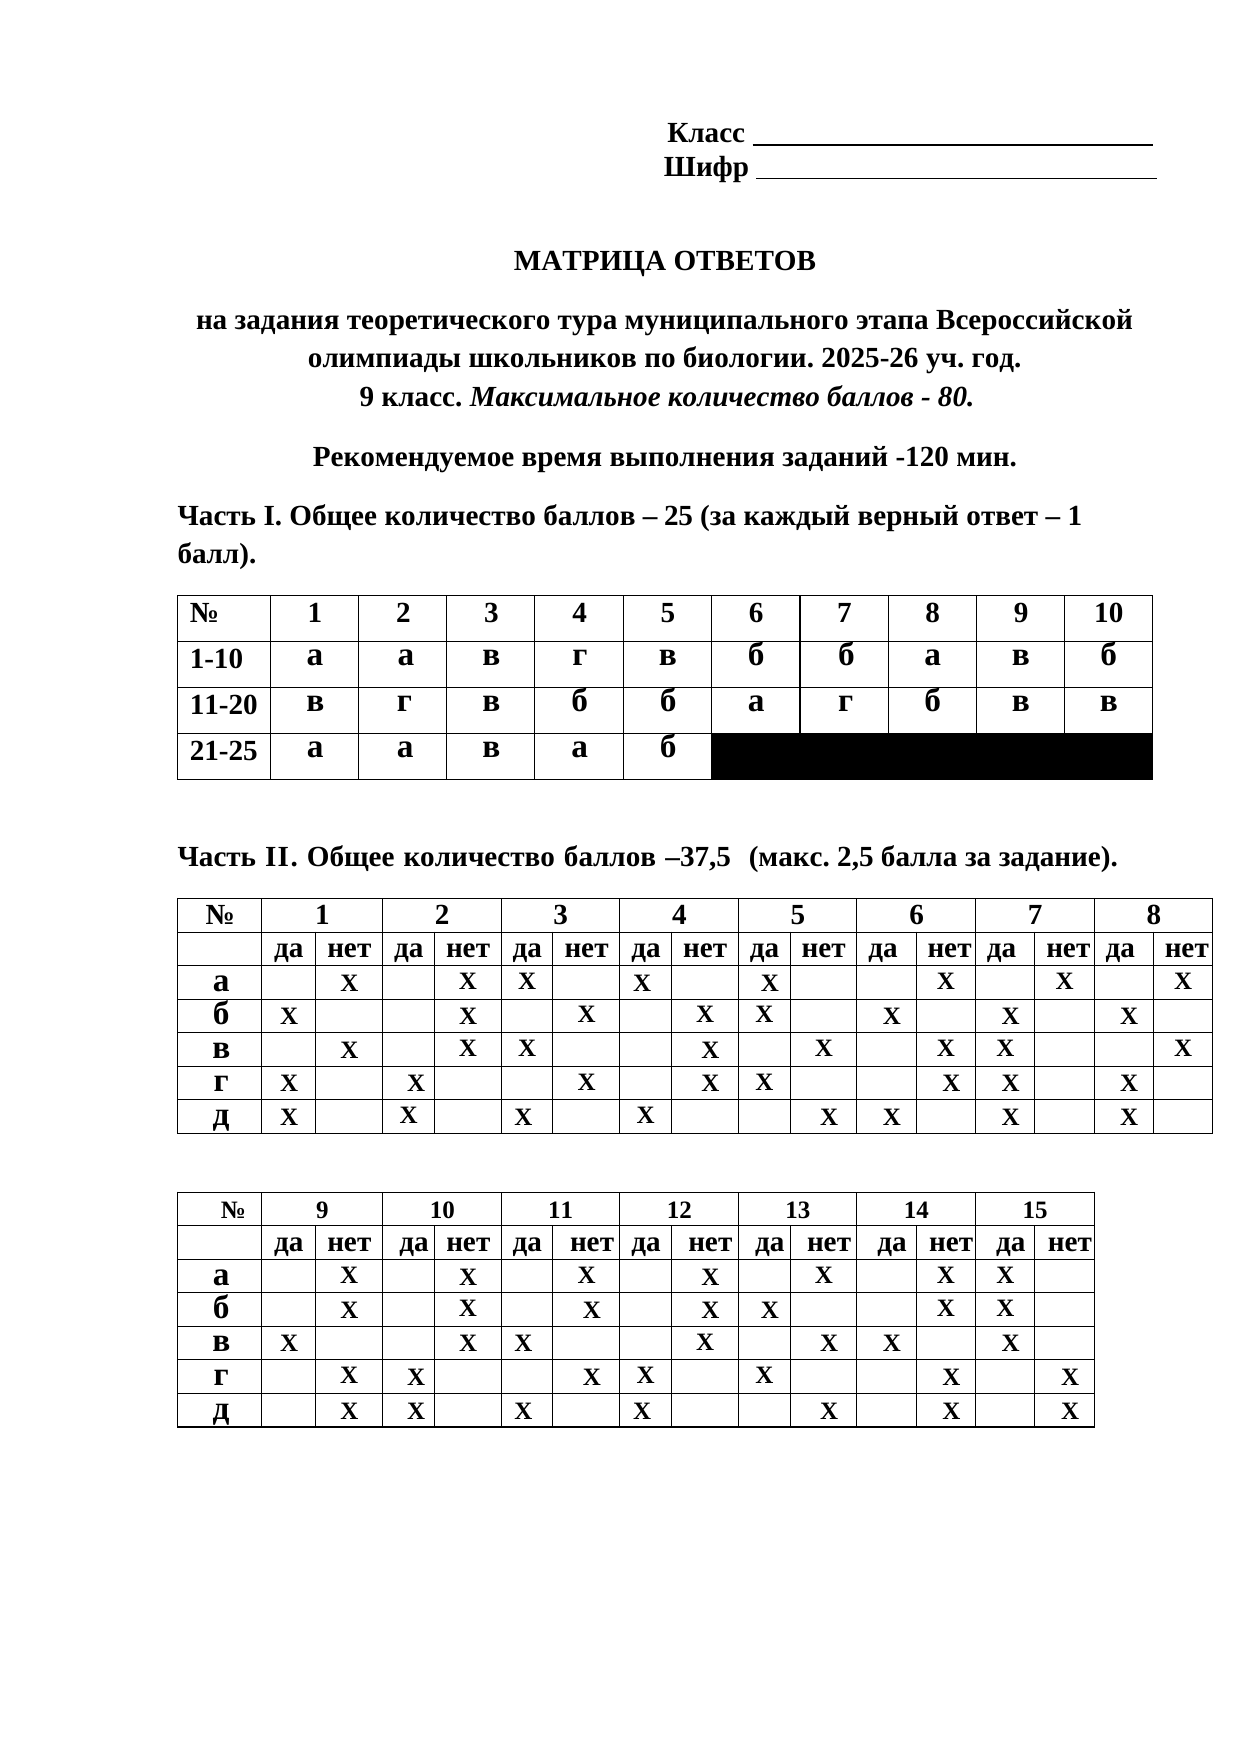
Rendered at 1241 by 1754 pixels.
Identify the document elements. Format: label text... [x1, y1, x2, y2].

table_cell Х [857, 1327, 916, 1359]
table_cell [857, 1360, 916, 1393]
table_cell [857, 1394, 916, 1426]
table_cell а [271, 734, 358, 779]
table_cell б [178, 1293, 261, 1326]
table_cell д [178, 1394, 261, 1426]
table_cell да [739, 933, 790, 965]
table_cell да [976, 1226, 1034, 1259]
table_cell [977, 734, 1064, 779]
table_cell [791, 1000, 856, 1032]
table_cell Х [502, 966, 552, 998]
table_cell [739, 1100, 790, 1133]
table_cell в [977, 642, 1064, 687]
table_cell [917, 1327, 975, 1359]
table_cell Х [976, 1260, 1034, 1292]
table_cell Х [383, 1360, 434, 1393]
text МАТРИЦА ОТВЕТОВ [196, 243, 1134, 276]
table_cell Х [435, 1327, 501, 1359]
text Класс [667, 116, 1167, 149]
table_cell [502, 1293, 552, 1326]
table_cell Х [917, 1360, 975, 1393]
table_cell [801, 734, 888, 779]
table_cell [383, 1327, 434, 1359]
table_cell [791, 1067, 856, 1099]
table_cell [435, 1360, 501, 1393]
table_cell б [889, 688, 976, 733]
table_cell [1035, 1033, 1094, 1066]
table_cell Х [976, 1000, 1034, 1032]
table_cell [620, 1260, 671, 1292]
table_cell Х [435, 1260, 501, 1292]
table_cell Х [791, 1100, 856, 1133]
table_cell [383, 1033, 434, 1066]
table_cell [262, 1293, 315, 1326]
table_cell [857, 966, 916, 998]
table_cell Х [620, 1360, 671, 1393]
table_cell Х [1035, 966, 1094, 998]
table_cell [1035, 1000, 1094, 1032]
table_header 3 [502, 899, 619, 932]
table_cell [178, 933, 261, 965]
table_cell Х [435, 1000, 501, 1032]
table_cell [889, 734, 976, 779]
table_cell [553, 1100, 619, 1133]
table_cell Х [1154, 1033, 1212, 1066]
table_cell а [178, 966, 261, 998]
table_cell [672, 966, 738, 998]
table_cell в [447, 734, 534, 779]
table_cell [1035, 1067, 1094, 1099]
table_header 8 [889, 596, 976, 641]
table_cell [620, 1067, 671, 1099]
table_cell [316, 1000, 382, 1032]
table_cell [262, 1260, 315, 1292]
table_header 9 [262, 1193, 382, 1225]
table_cell [435, 1100, 501, 1133]
table_cell нет [791, 1226, 856, 1259]
table_cell Х [262, 1067, 315, 1099]
table_cell Х [739, 1293, 790, 1326]
table_cell Х [553, 1360, 619, 1393]
table_cell нет [672, 933, 738, 965]
table_cell [739, 1327, 790, 1359]
table_header 11 [502, 1193, 619, 1225]
table_cell Х [316, 1033, 382, 1066]
table_cell а [535, 734, 623, 779]
table_header 13 [739, 1193, 856, 1225]
table_cell [791, 1293, 856, 1326]
table_cell б [801, 642, 888, 687]
table_cell [1154, 1000, 1212, 1032]
table_cell [262, 966, 315, 998]
table_cell в [624, 642, 711, 687]
table_cell Х [316, 1293, 382, 1326]
table_cell [672, 1394, 738, 1426]
table_cell Х [917, 1067, 975, 1099]
table_cell [262, 1394, 315, 1426]
table_cell Х [1035, 1394, 1094, 1426]
table_cell нет [791, 933, 856, 965]
table_header 8 [1095, 899, 1212, 932]
table_cell да [857, 933, 916, 965]
table_cell Х [739, 1067, 790, 1099]
table_cell [739, 1394, 790, 1426]
table_cell [383, 1260, 434, 1292]
table_cell нет [1035, 1226, 1094, 1259]
table_header 7 [976, 899, 1094, 932]
table_cell б [712, 642, 799, 687]
table_cell а [178, 1260, 261, 1292]
table_header 1 [262, 899, 382, 932]
table_cell да [262, 933, 315, 965]
table_cell Х [383, 1067, 434, 1099]
table_cell да [383, 1226, 434, 1259]
table_cell [316, 1067, 382, 1099]
table_cell [712, 734, 799, 779]
text Шифр [664, 149, 1167, 183]
table_cell Х [976, 1327, 1034, 1359]
table_cell Х [1095, 1000, 1153, 1032]
table_cell [1154, 1100, 1212, 1133]
table_cell Х [791, 1394, 856, 1426]
table_cell нет [435, 933, 501, 965]
table_cell да [502, 1226, 552, 1259]
table_header 3 [447, 596, 534, 641]
table_header 10 [1065, 596, 1152, 641]
table_cell [553, 1033, 619, 1066]
table_cell д [178, 1100, 261, 1133]
table_cell Х [262, 1327, 315, 1359]
table_cell Х [857, 1100, 916, 1133]
table_cell да [857, 1226, 916, 1259]
table_cell [620, 1293, 671, 1326]
table_header 12 [620, 1193, 738, 1225]
table_cell Х [976, 1293, 1034, 1326]
table_cell [976, 966, 1034, 998]
table_cell нет [316, 933, 382, 965]
table_header 6 [857, 899, 975, 932]
table_cell Х [553, 1293, 619, 1326]
table_cell [1035, 1260, 1094, 1292]
table_cell Х [791, 1033, 856, 1066]
table_header № [178, 596, 270, 641]
table_cell [383, 1000, 434, 1032]
table_cell Х [917, 1293, 975, 1326]
table_cell Х [553, 1067, 619, 1099]
table_cell да [976, 933, 1034, 965]
table_cell нет [316, 1226, 382, 1259]
table_cell Х [672, 1000, 738, 1032]
table_cell Х [917, 1394, 975, 1426]
table_cell Х [435, 1293, 501, 1326]
table_cell Х [262, 1000, 315, 1032]
table_cell [1095, 1033, 1153, 1066]
table_header № [178, 1193, 261, 1225]
table_cell Х [316, 1394, 382, 1426]
table_cell Х [316, 1360, 382, 1393]
table_header 6 [712, 596, 799, 641]
table_cell г [178, 1067, 261, 1099]
table_cell Х [262, 1100, 315, 1133]
table_cell Х [502, 1100, 552, 1133]
table_cell Х [976, 1033, 1034, 1066]
table_cell Х [672, 1033, 738, 1066]
table_cell [1065, 734, 1152, 779]
table_cell [1035, 1327, 1094, 1359]
table_cell Х [383, 1394, 434, 1426]
table_cell а [712, 688, 799, 733]
table_header 1 [271, 596, 358, 641]
table_cell а [889, 642, 976, 687]
table_cell нет [1035, 933, 1094, 965]
table_cell Х [672, 1327, 738, 1359]
table_cell г [178, 1360, 261, 1393]
table_cell [1035, 1100, 1094, 1133]
table_header № [178, 899, 261, 932]
table_cell Х [502, 1327, 552, 1359]
table_cell а [359, 642, 446, 687]
table_cell [1095, 966, 1153, 998]
table_cell нет [672, 1226, 738, 1259]
table_cell [739, 1260, 790, 1292]
table_cell 21-25 [178, 734, 270, 779]
table_cell да [620, 933, 671, 965]
table_cell г [801, 688, 888, 733]
table_cell Х [857, 1000, 916, 1032]
table_cell Х [316, 1260, 382, 1292]
table_cell [502, 1000, 552, 1032]
table_cell б [178, 1000, 261, 1032]
text Часть I. Общее количество баллов – 25 (за каждый верный ответ – 1 балл). [177, 498, 1167, 570]
table_cell в [447, 642, 534, 687]
table_cell 1-10 [178, 642, 270, 687]
table_cell г [359, 688, 446, 733]
table_cell Х [739, 966, 790, 998]
table_cell а [271, 642, 358, 687]
table_cell Х [1095, 1067, 1153, 1099]
table_header 2 [359, 596, 446, 641]
table_header 4 [620, 899, 738, 932]
text на задания теоретического тура муниципального этапа Всероссийской олимпиады школьников по биологии. 2025-26 уч. год. [196, 302, 1133, 374]
table_cell [178, 1226, 261, 1259]
table_cell [917, 1100, 975, 1133]
table_cell [262, 1360, 315, 1393]
table_cell [672, 1360, 738, 1393]
table_cell Х [739, 1360, 790, 1393]
table_cell [502, 1260, 552, 1292]
table_cell да [1095, 933, 1153, 965]
table_cell [553, 966, 619, 998]
table_cell Х [1035, 1360, 1094, 1393]
table_header 10 [383, 1193, 501, 1225]
table_cell Х [620, 1100, 671, 1133]
table_cell б [1065, 642, 1152, 687]
table_header 5 [739, 899, 856, 932]
table_header 7 [801, 596, 888, 641]
table_cell [791, 1360, 856, 1393]
table_header 4 [535, 596, 623, 641]
table_cell [857, 1260, 916, 1292]
table_cell Х [739, 1000, 790, 1032]
table_cell да [262, 1226, 315, 1259]
table_cell Х [976, 1100, 1034, 1133]
table_cell [553, 1327, 619, 1359]
table_cell Х [791, 1327, 856, 1359]
table_cell [620, 1000, 671, 1032]
table_cell Х [1095, 1100, 1153, 1133]
table_cell [791, 966, 856, 998]
table_cell [857, 1033, 916, 1066]
table_cell [857, 1067, 916, 1099]
table_cell Х [435, 1033, 501, 1066]
table_cell [553, 1394, 619, 1426]
table_header 2 [383, 899, 501, 932]
table_cell да [620, 1226, 671, 1259]
table_cell Х [672, 1293, 738, 1326]
table_cell нет [917, 933, 975, 965]
table_cell [502, 1067, 552, 1099]
table_cell Х [620, 966, 671, 998]
table_cell в [271, 688, 358, 733]
table_cell нет [553, 933, 619, 965]
table_cell Х [316, 966, 382, 998]
table_cell [857, 1293, 916, 1326]
table_cell в [178, 1033, 261, 1066]
table_cell да [383, 933, 434, 965]
table_cell нет [553, 1226, 619, 1259]
table_cell в [1065, 688, 1152, 733]
table_cell 11-20 [178, 688, 270, 733]
table_cell [1154, 1067, 1212, 1099]
table_cell Х [917, 1033, 975, 1066]
table_cell Х [1154, 966, 1212, 998]
text 9 класс. Максимальное количество баллов - 80. [167, 379, 1167, 413]
table_cell [976, 1360, 1034, 1393]
table_cell г [535, 642, 623, 687]
table_cell нет [917, 1226, 975, 1259]
table_header 5 [624, 596, 711, 641]
table_cell [316, 1327, 382, 1359]
table_cell Х [435, 966, 501, 998]
text Рекомендуемое время выполнения заданий -120 мин. [196, 439, 1134, 472]
table_cell Х [553, 1260, 619, 1292]
table_cell б [535, 688, 623, 733]
table_cell нет [1154, 933, 1212, 965]
table_cell б [624, 688, 711, 733]
table_cell [435, 1394, 501, 1426]
table_cell Х [917, 966, 975, 998]
table_cell [917, 1000, 975, 1032]
table_cell [262, 1033, 315, 1066]
table_cell Х [502, 1033, 552, 1066]
table_cell [316, 1100, 382, 1133]
table_cell [435, 1067, 501, 1099]
table_cell Х [791, 1260, 856, 1292]
table_cell [1035, 1293, 1094, 1326]
text Часть II. Общее количество баллов –37,5 (макс. 2,5 балла за задание). [177, 839, 1167, 872]
table_header 9 [977, 596, 1064, 641]
table_cell [672, 1100, 738, 1133]
table_cell [620, 1327, 671, 1359]
table_cell Х [553, 1000, 619, 1032]
table_cell да [502, 933, 552, 965]
table_cell [739, 1033, 790, 1066]
table_cell в [977, 688, 1064, 733]
table_cell в [447, 688, 534, 733]
table_cell Х [672, 1067, 738, 1099]
table_cell в [178, 1327, 261, 1359]
table_cell [383, 1293, 434, 1326]
table_cell Х [502, 1394, 552, 1426]
table_header 15 [976, 1193, 1094, 1225]
table_cell [976, 1394, 1034, 1426]
table_cell Х [383, 1100, 434, 1133]
table_header 14 [857, 1193, 975, 1225]
table_cell нет [435, 1226, 501, 1259]
table_cell [502, 1360, 552, 1393]
table_cell да [739, 1226, 790, 1259]
table_cell [620, 1033, 671, 1066]
table_cell а [359, 734, 446, 779]
table_cell Х [672, 1260, 738, 1292]
table_cell Х [620, 1394, 671, 1426]
table_cell [383, 966, 434, 998]
table_cell Х [917, 1260, 975, 1292]
table_cell б [624, 734, 711, 779]
table_cell Х [976, 1067, 1034, 1099]
